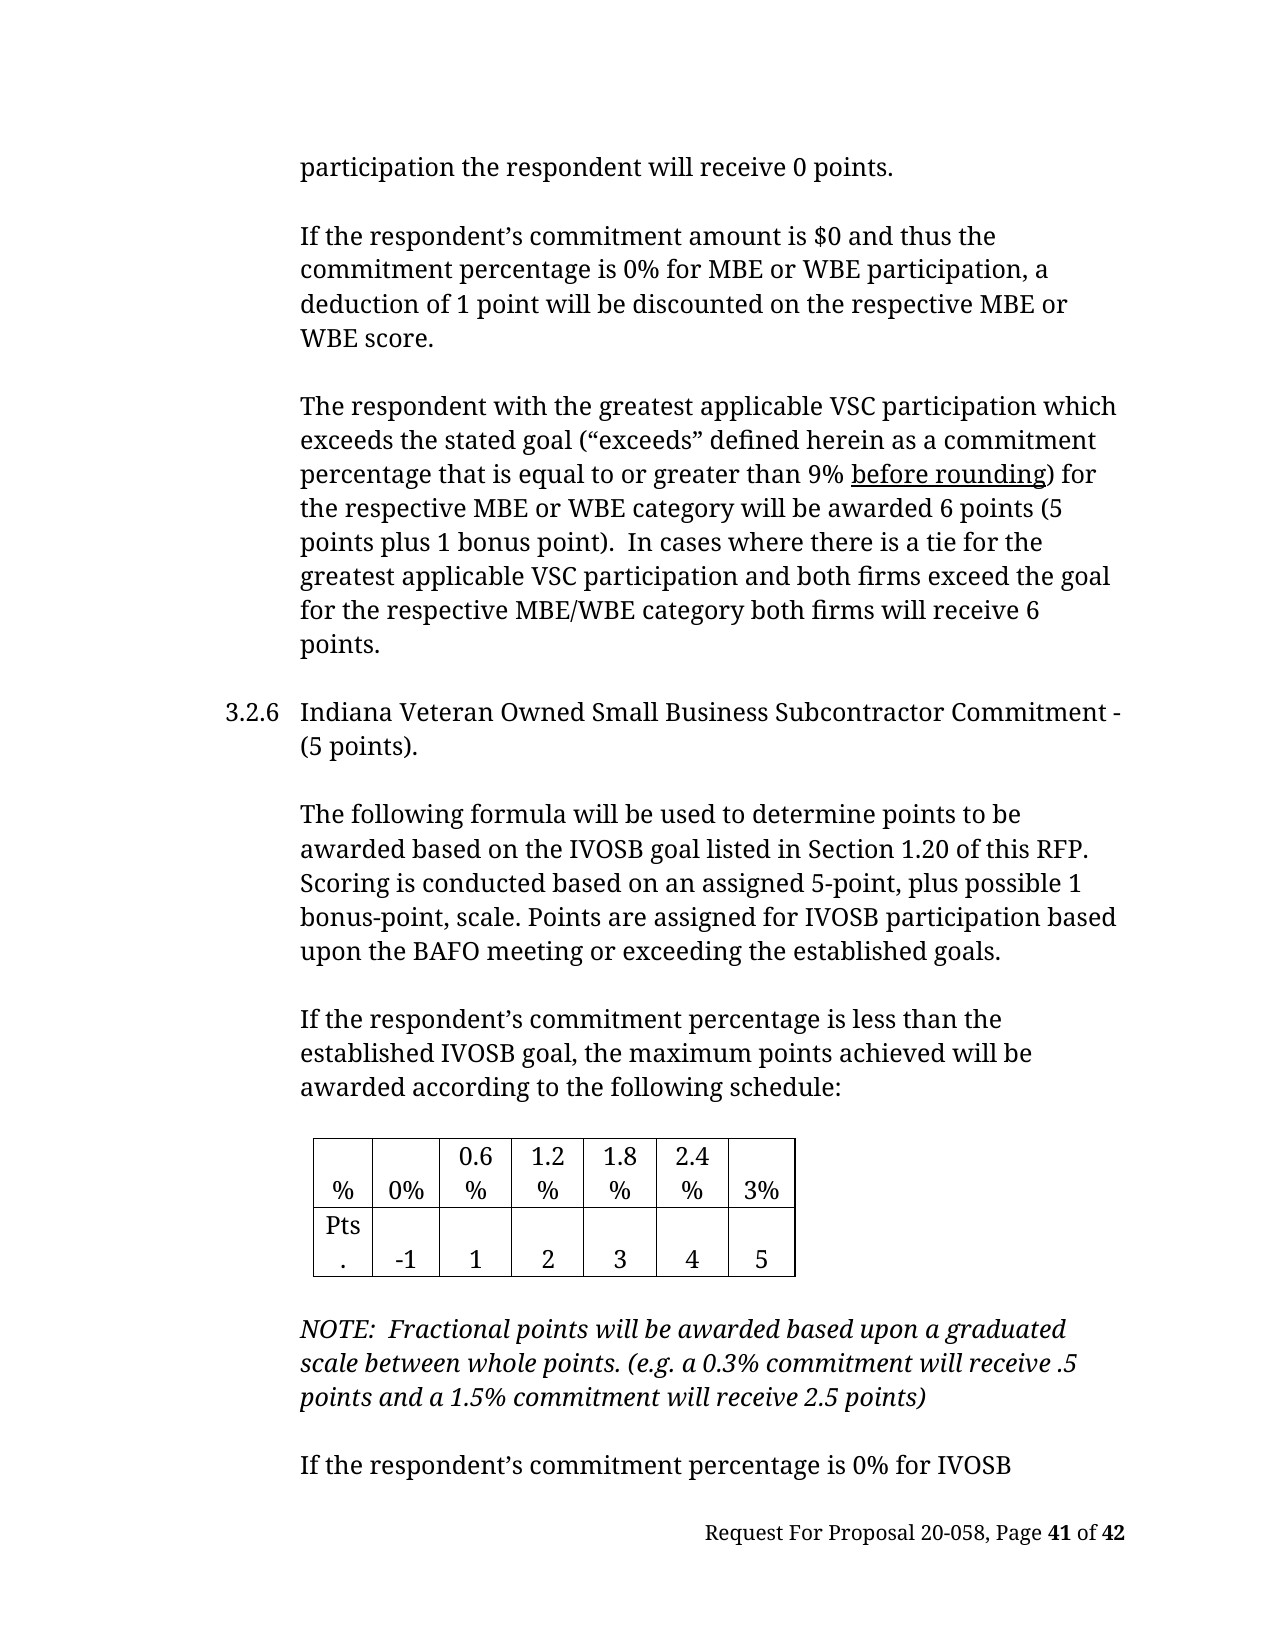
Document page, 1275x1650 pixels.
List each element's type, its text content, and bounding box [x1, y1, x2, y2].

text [300, 1447, 1125, 1482]
table_cell 1 [440, 1208, 511, 1276]
table_cell 5 [729, 1208, 794, 1276]
table_cell Pts. [314, 1208, 372, 1276]
text The following formula will be used to determine points to be awarded based on the IVOSB goal listed in Section 1.20 of this RFP. Scoring is conducted based on an assigned 5-point, plus possible 1 bonus-point, scale. Points are assigned for IVOSB participation based upon the BAFO meeting or exceeding the established goals. [300, 797, 1125, 967]
table_cell 2 [512, 1208, 583, 1276]
table_header 0% [373, 1139, 439, 1207]
text The respondent with the greatest applicable VSC participation which exceeds the stated goal (“exceeds” defined herein as a commitment percentage that is equal to or greater than 9% before rounding) for the respective MBE or WBE category will be awarded 6 points (5 points plus 1 bonus point). In cases where there is a tie for the greatest applicable VSC participation and both firms exceed the goal for the respective MBE/WBE category both firms will receive 6 points. [300, 388, 1125, 661]
table_cell 3 [584, 1208, 656, 1276]
table_header 1.2% [512, 1139, 583, 1207]
text If the respondent’s commitment percentage is less than the established IVOSB goal, the maximum points achieved will be awarded according to the following schedule: [300, 1002, 1125, 1104]
table_header 1.8% [584, 1139, 656, 1207]
table_cell 4 [657, 1208, 728, 1276]
table_header 0.6% [440, 1139, 511, 1207]
text NOTE: Fractional points will be awarded based upon a graduated scale between whole points. (e.g. a 0.3% commitment will receive .5 points and a 1.5% commitment will receive 2.5 points) [300, 1311, 1125, 1413]
table_cell -1 [373, 1208, 439, 1276]
text If the respondent’s commitment amount is $0 and thus the commitment percentage is 0% for MBE or WBE participation, a deduction of 1 point will be discounted on the respective MBE or WBE score. [300, 218, 1125, 354]
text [300, 150, 1125, 184]
table_header 2.4% [657, 1139, 728, 1207]
table_header % [314, 1139, 372, 1207]
subtitle 3.2.6 Indiana Veteran Owned Small Business Subcontractor Commitment - (5 points). [225, 695, 1125, 763]
table_header 3% [729, 1139, 794, 1207]
